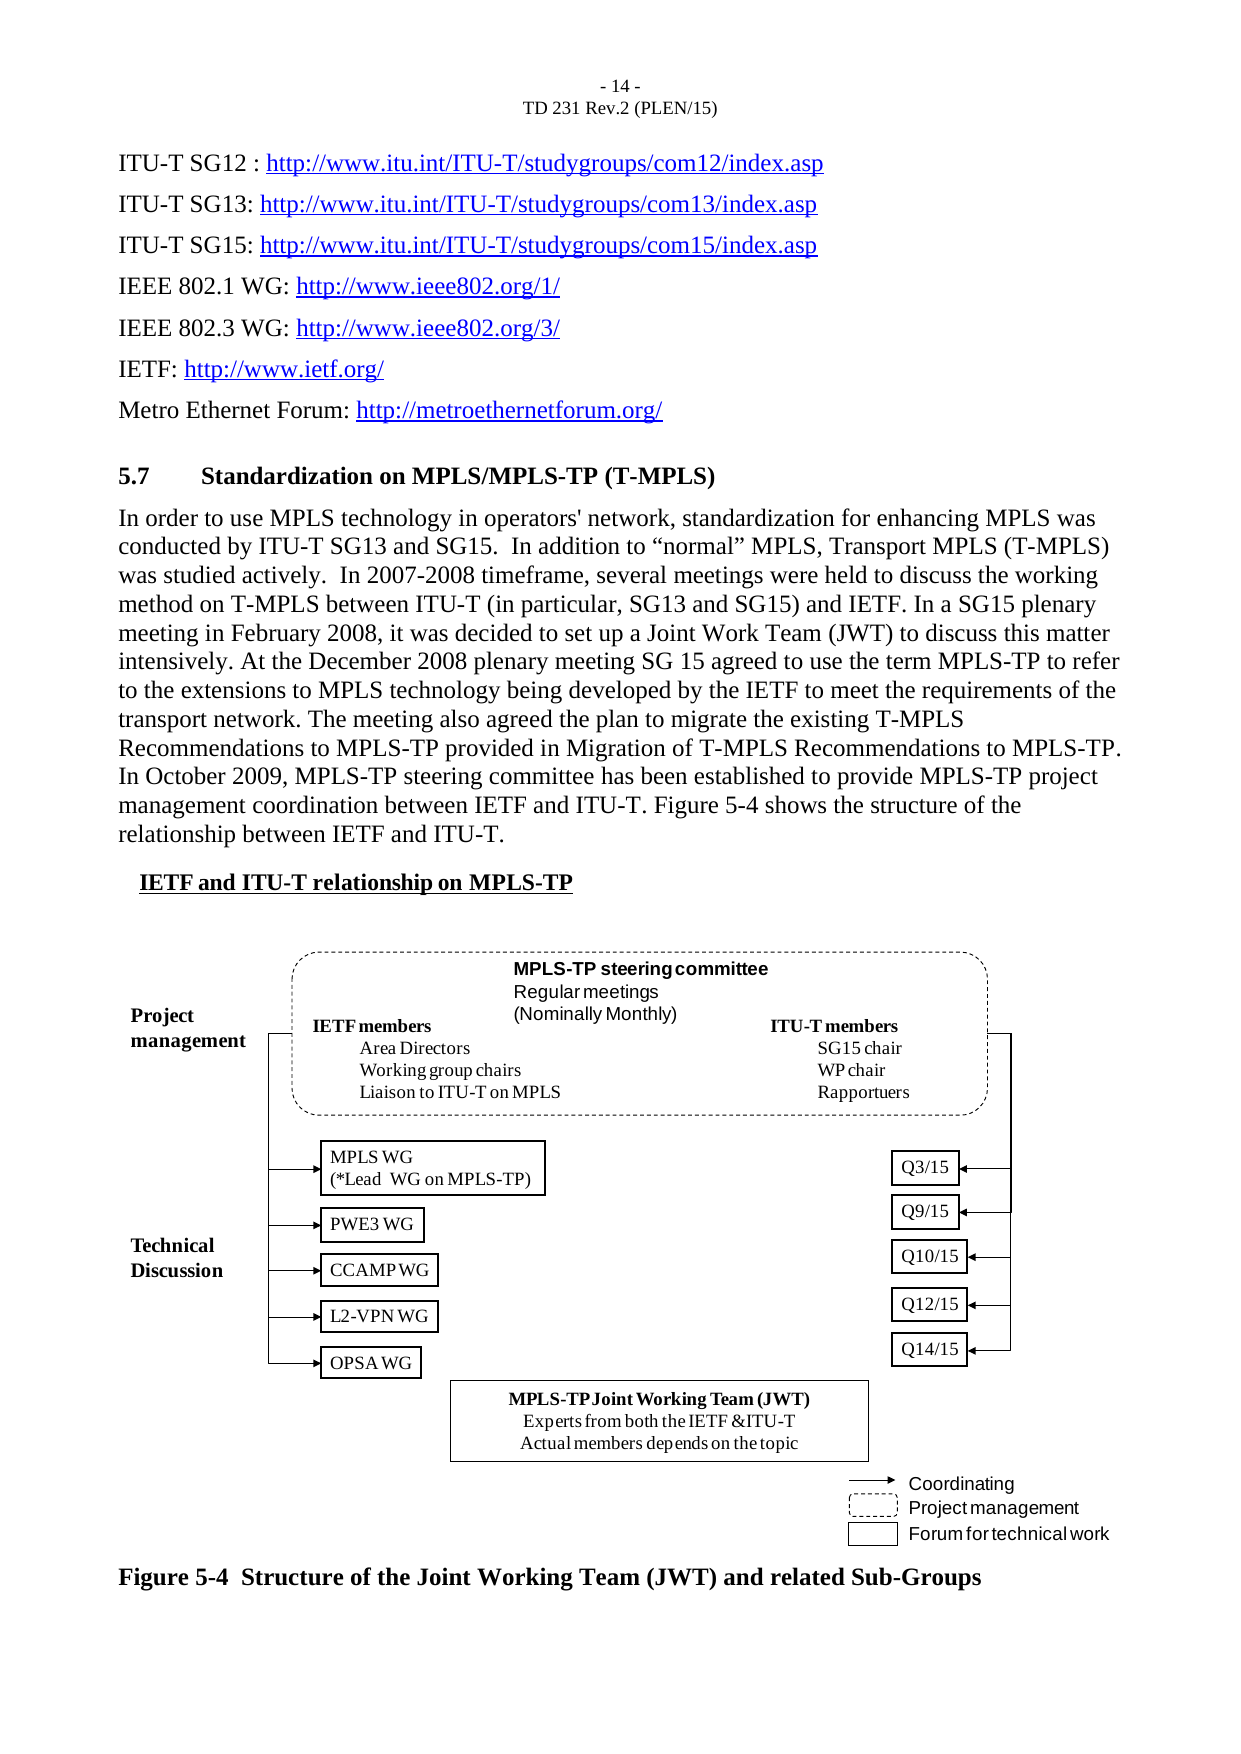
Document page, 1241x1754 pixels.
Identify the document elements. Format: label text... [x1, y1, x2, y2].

text IEEE 802.3 WG: http://www.ieee802.org/3/ [118, 313, 1122, 341]
text In order to use MPLS technology in operators' network, standardization for enhancing MPLS was conducted by ITU-T SG13 and SG15. In addition to “normal” MPLS, Transport MPLS (T-MPLS) was studied actively. In 2007-2008 timeframe, several meetings were held to discuss the working method on T-MPLS between ITU-T (in particular, SG13 and SG15) and IETF. In a SG15 plenary meeting in February 2008, it was decided to set up a Joint Work Team (JWT) to discuss this matter intensively. At the December 2008 plenary meeting SG 15 agreed to use the term MPLS-TP to refer to the extensions to MPLS technology being developed by the IETF to meet the requirements of the transport network. The meeting also agreed the plan to migrate the existing T-MPLS Recommendations to MPLS-TP provided in Migration of T-MPLS Recommendations to MPLS-TP. In October 2009, MPLS-TP steering committee has been established to provide MPLS-TP project management coordination between IETF and ITU-T. Figure 5-4 shows the structure of the relationship between IETF and ITU-T. [118, 503, 1122, 848]
text 5.7 Standardization on MPLS/MPLS-TP (T-MPLS) [118, 461, 1122, 490]
text IETF: http://www.ietf.org/ [118, 354, 1122, 383]
text Figure 5-4 Structure of the Joint Working Team (JWT) and related Sub-Groups [118, 1562, 1122, 1591]
text IEEE 802.1 WG: http://www.ieee802.org/1/ [118, 271, 1122, 300]
text ITU-T SG13: http://www.itu.int/ITU-T/studygroups/com13/index.asp [118, 189, 1122, 218]
text Metro Ethernet Forum: http://metroethernetforum.org/ [118, 395, 1122, 424]
text ITU-T SG12 : http://www.itu.int/ITU-T/studygroups/com12/index.asp [118, 148, 1122, 176]
text ITU-T SG15: http://www.itu.int/ITU-T/studygroups/com15/index.asp [118, 230, 1122, 259]
